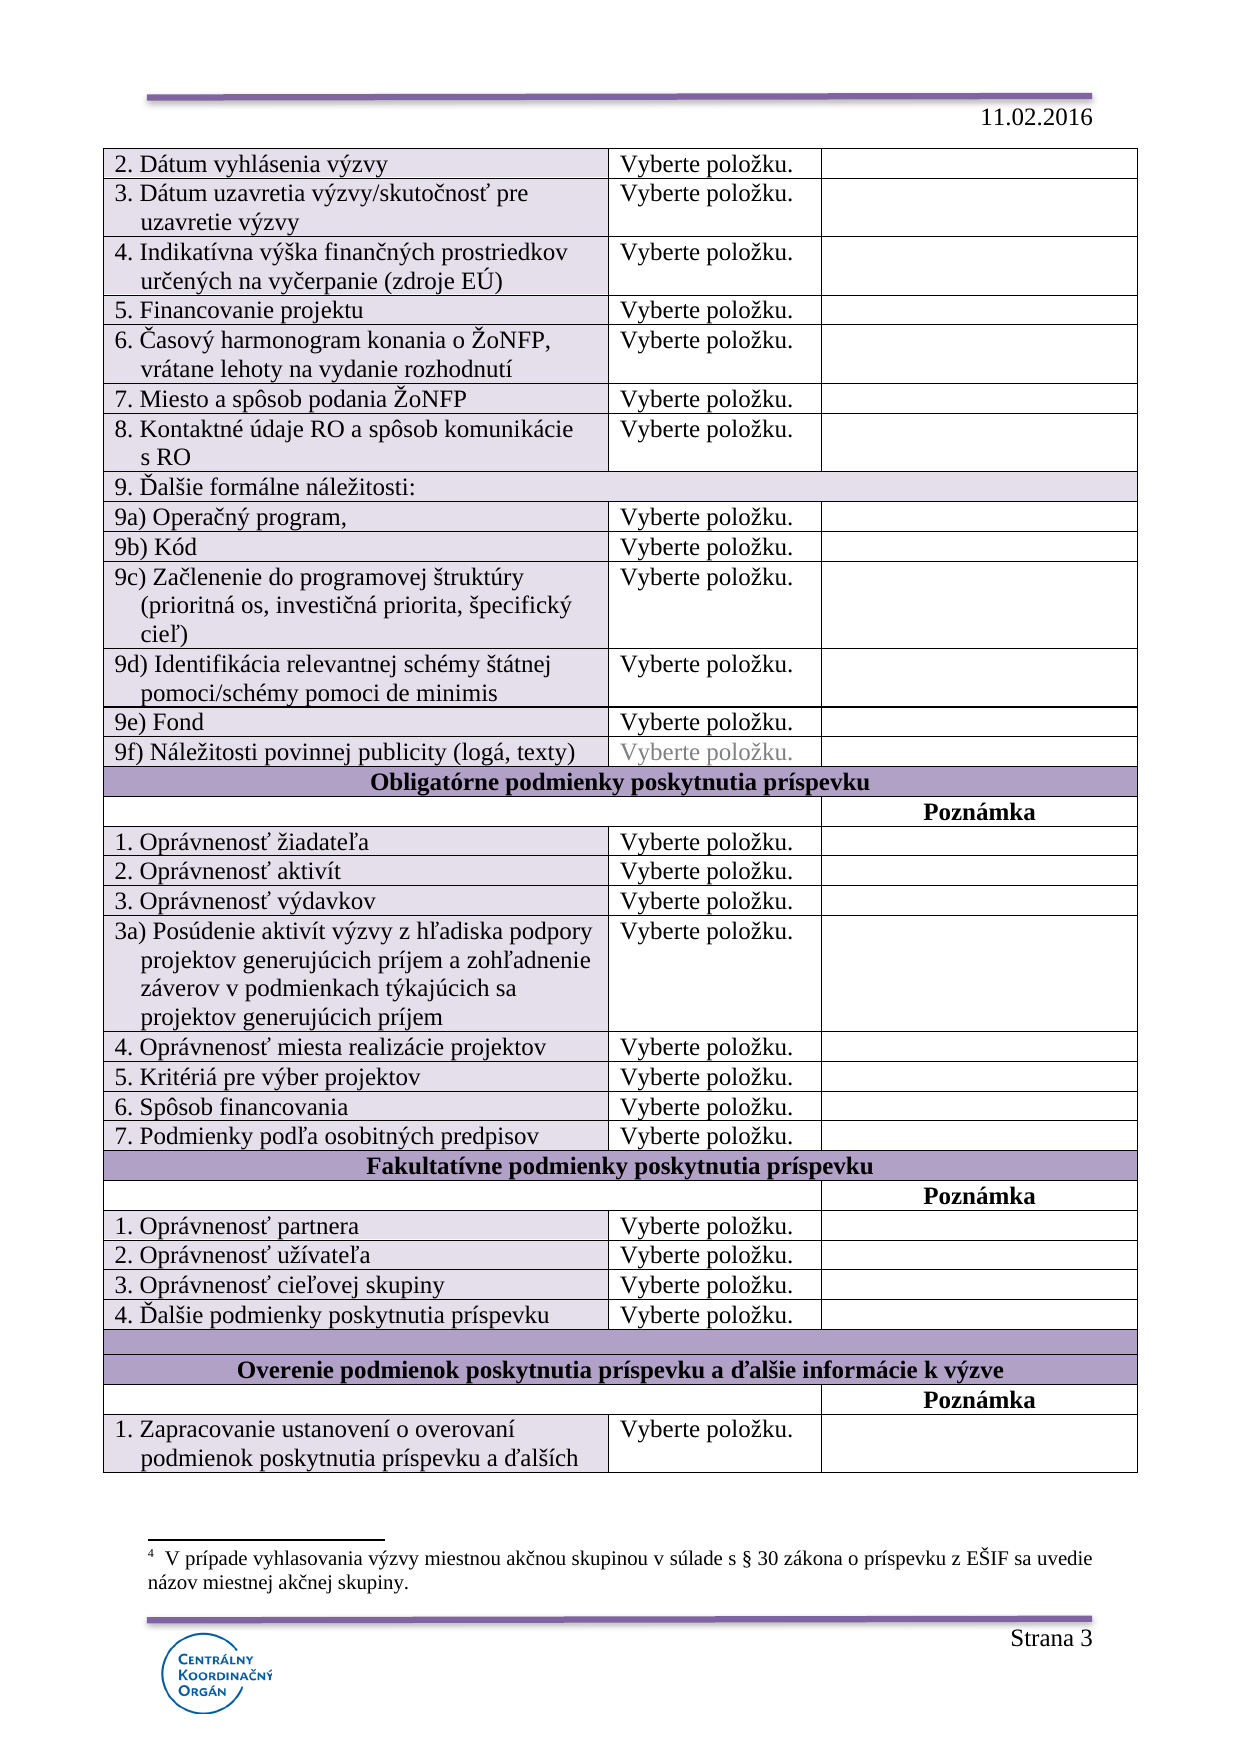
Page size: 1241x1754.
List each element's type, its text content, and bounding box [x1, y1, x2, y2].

table_cell [822, 414, 1137, 471]
table_cell [822, 179, 1137, 236]
table_cell [822, 1241, 1137, 1269]
table_cell 2. Oprávnenosť užívateľa [104, 1241, 608, 1269]
table_cell [822, 649, 1137, 706]
table_cell 7. Miesto a spôsob podania ŽoNFP [104, 384, 608, 413]
table_cell [822, 1032, 1137, 1061]
table_cell 4. Indikatívna výška finančných prostriedkov určených na vyčerpanie (zdroje EÚ) [104, 237, 608, 294]
table_cell [822, 886, 1137, 915]
table_cell [822, 1211, 1137, 1239]
table_cell [822, 296, 1137, 324]
table_cell 1. Oprávnenosť partnera [104, 1211, 608, 1239]
table_cell [822, 562, 1137, 648]
table_cell [822, 1062, 1137, 1091]
table_cell 3. Oprávnenosť cieľovej skupiny [104, 1270, 608, 1299]
table_cell Fakultatívne podmienky poskytnutia príspevku [104, 1151, 1137, 1180]
table_cell [822, 325, 1137, 383]
table_cell [822, 502, 1137, 531]
table_cell [822, 916, 1137, 1031]
table_cell Overenie podmienok poskytnutia príspevku a ďalšie informácie k výzve [104, 1355, 1137, 1384]
table_cell 6. Časový harmonogram konania o ŽoNFP, vrátane lehoty na vydanie rozhodnutí [104, 325, 608, 383]
table_cell [822, 1121, 1137, 1150]
table_cell 4. Oprávnenosť miesta realizácie projektov [104, 1032, 608, 1061]
table_cell [104, 1385, 821, 1413]
table_cell [822, 856, 1137, 885]
table_cell Poznámka [822, 1181, 1137, 1210]
table_cell 9a) Operačný program, [104, 502, 608, 531]
table_cell 4. Ďalšie podmienky poskytnutia príspevku [104, 1300, 608, 1329]
table_cell 5. Financovanie projektu [104, 296, 608, 324]
table_cell 2. Oprávnenosť aktivít [104, 856, 608, 885]
table_cell [822, 149, 1137, 177]
table_cell 9. Ďalšie formálne náležitosti: [104, 472, 1137, 501]
table_cell [822, 237, 1137, 294]
table_cell Poznámka [822, 797, 1137, 826]
table_cell 9d) Identifikácia relevantnej schémy štátnej pomoci/schémy pomoci de minimis [104, 649, 608, 706]
table_cell 2. Dátum vyhlásenia výzvy [104, 149, 608, 177]
table_cell 7. Podmienky podľa osobitných predpisov [104, 1121, 608, 1150]
table_cell [822, 532, 1137, 561]
table_cell 9e) Fond [104, 708, 608, 736]
table_cell 9f) Náležitosti povinnej publicity (logá, texty) [104, 737, 608, 766]
table_cell 8. Kontaktné údaje RO a spôsob komunikácie s RO [104, 414, 608, 471]
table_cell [104, 1415, 608, 1472]
table_cell Obligatórne podmienky poskytnutia príspevku [104, 767, 1137, 796]
table_cell [822, 1300, 1137, 1329]
table_cell 3a) Posúdenie aktivít výzvy z hľadiska podpory projektov generujúcich príjem a zohľadnenie záverov v podmienkach týkajúcich sa projektov generujúcich príjem [104, 916, 608, 1031]
table_cell [822, 827, 1137, 855]
table_cell [104, 1330, 1137, 1354]
table_cell [822, 708, 1137, 736]
table_cell 3. Dátum uzavretia výzvy/skutočnosť pre uzavretie výzvy [104, 179, 608, 236]
table_cell [822, 737, 1137, 766]
table_cell 5. Kritériá pre výber projektov [104, 1062, 608, 1091]
table_cell [822, 1270, 1137, 1299]
table_cell [104, 1181, 821, 1210]
table_cell 9b) Kód [104, 532, 608, 561]
table_cell [822, 1415, 1137, 1472]
table_cell 9c) Začlenenie do programovej štruktúry (prioritná os, investičná priorita, špecifický cieľ) [104, 562, 608, 648]
table_cell [822, 384, 1137, 413]
table_cell [822, 1092, 1137, 1120]
table_cell Poznámka [822, 1385, 1137, 1413]
table_cell [104, 797, 821, 826]
table_cell 3. Oprávnenosť výdavkov [104, 886, 608, 915]
table_cell 1. Oprávnenosť žiadateľa [104, 827, 608, 855]
picture [159, 1631, 272, 1713]
table_cell [609, 737, 821, 766]
table_cell 6. Spôsob financovania [104, 1092, 608, 1120]
